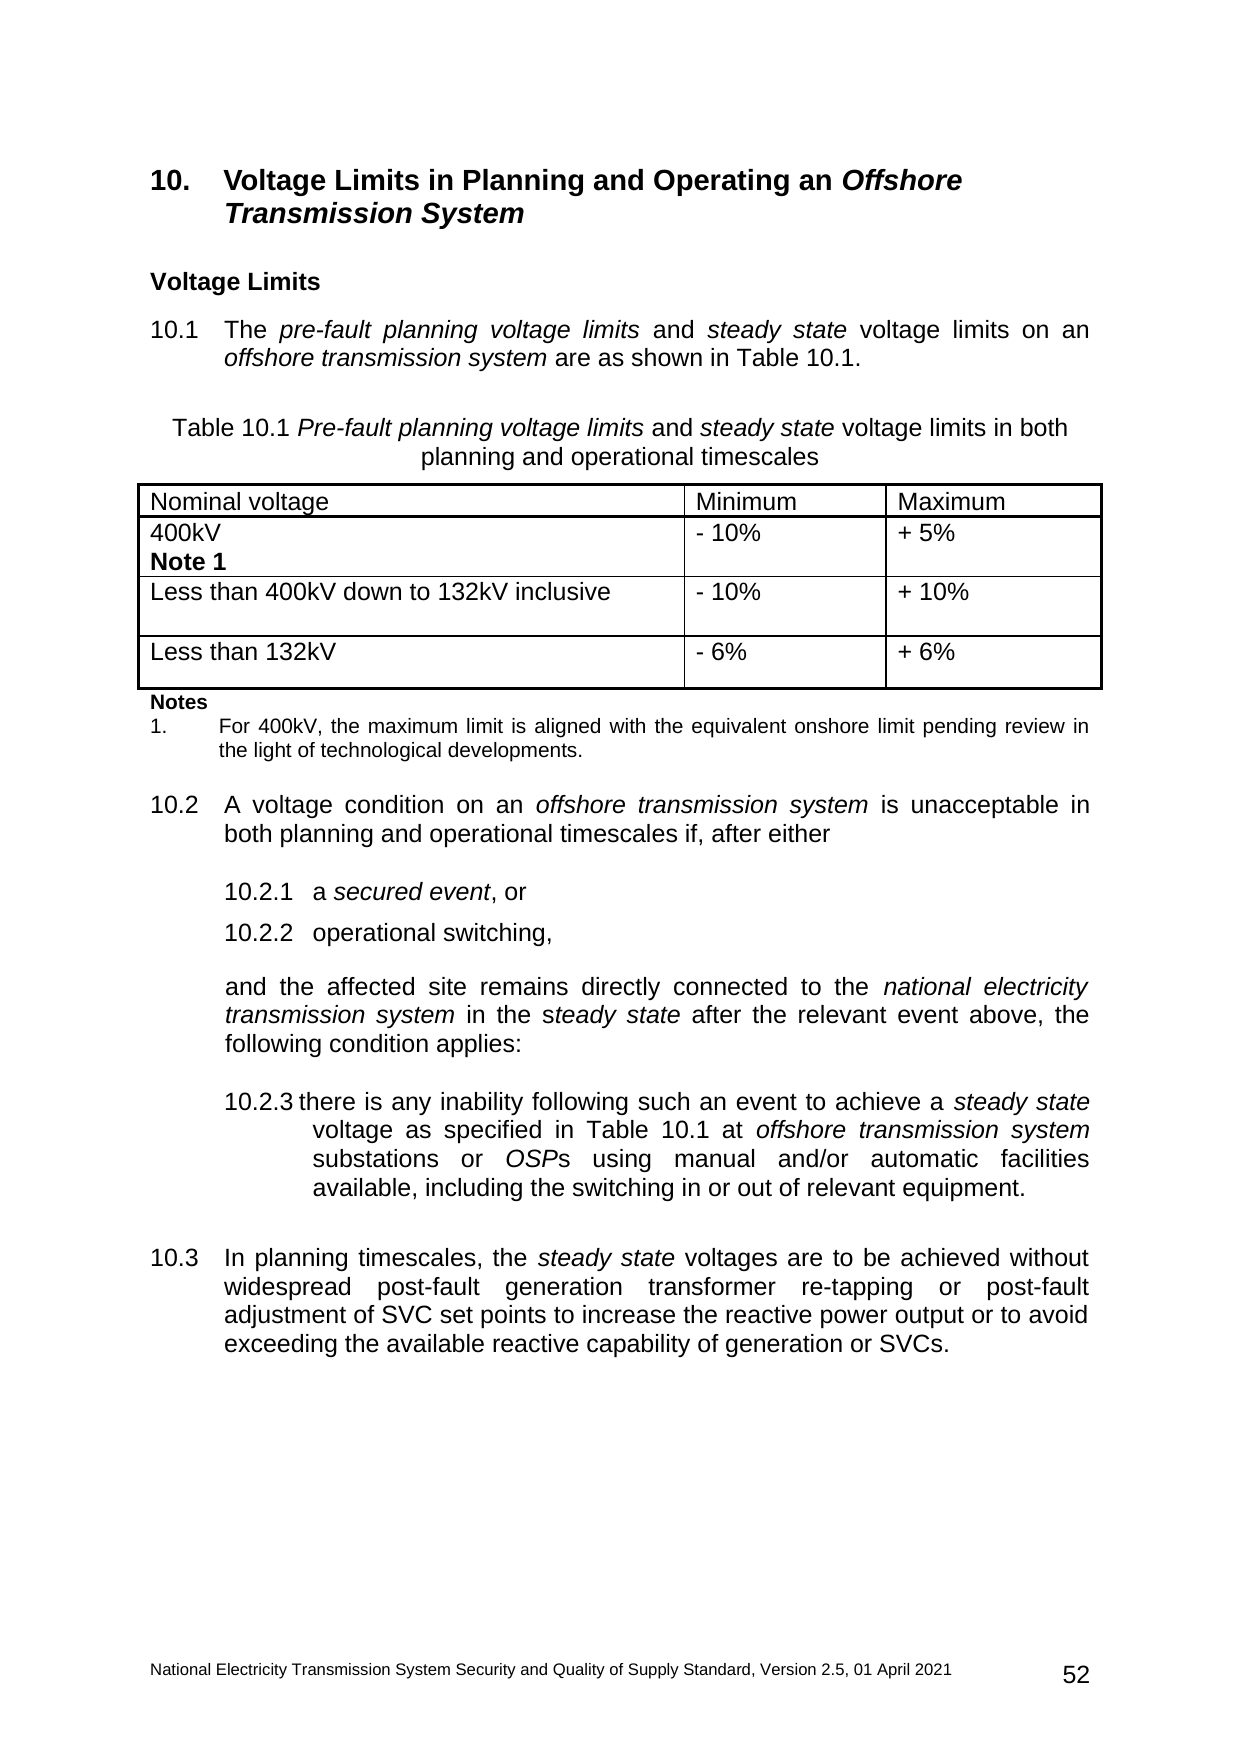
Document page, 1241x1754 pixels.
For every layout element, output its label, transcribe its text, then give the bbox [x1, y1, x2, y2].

table_cell - 10% [685, 518, 885, 576]
subtitle Voltage Limits in Planning and Operating an Offshore Transmission System [150, 162, 1090, 229]
list For 400kV, the maximum limit is aligned with the equivalent onshore limit pending review in the light of technological developments. [150, 714, 1090, 762]
list The pre-fault planning voltage limits and steady state voltage limits on an offshore transmission system are as shown in Table 10.1. [150, 314, 1090, 372]
table_cell + 5% [887, 518, 1100, 576]
table_cell + 6% [887, 637, 1100, 687]
table_header Minimum [685, 486, 885, 515]
list A voltage condition on an offshore transmission system is unacceptable in both planning and operational timescales if, after either [150, 791, 1090, 848]
table_cell Less than 400kV down to 132kV inclusive [140, 577, 684, 635]
table_cell - 10% [685, 577, 885, 635]
text Notes [150, 690, 1090, 714]
table_cell + 10% [887, 577, 1100, 635]
subtitle 10.2.2 operational switching, [224, 918, 1090, 947]
table_cell 400kV Note 1 [140, 518, 684, 576]
table_header Maximum [887, 486, 1100, 515]
list In planning timescales, the steady state voltages are to be achieved without widespread post-fault generation transformer re-tapping or post-fault adjustment of SVC set points to increase the reactive power output or to avoid exceeding the available reactive capability of generation or SVCs. [150, 1243, 1090, 1358]
subtitle 10.2.1 a secured event, or [224, 877, 1090, 906]
table_cell Less than 132kV [140, 637, 684, 687]
subtitle there is any inability following such an event to achieve a steady state voltage as specified in Table 10.1 at offshore transmission system substations or OSPs using manual and/or automatic facilities available, including the switching in or out of relevant equipment. [224, 1087, 1090, 1202]
text Table 10.1 Pre-fault planning voltage limits and steady state voltage limits in both planning and operational timescales [150, 413, 1090, 471]
subtitle Voltage Limits [150, 267, 1090, 296]
table_header Nominal voltage [140, 486, 684, 515]
table_cell - 6% [685, 637, 885, 687]
text and the affected site remains directly connected to the national electricity transmission system in the steady state after the relevant event above, the following condition applies: [225, 972, 1090, 1058]
